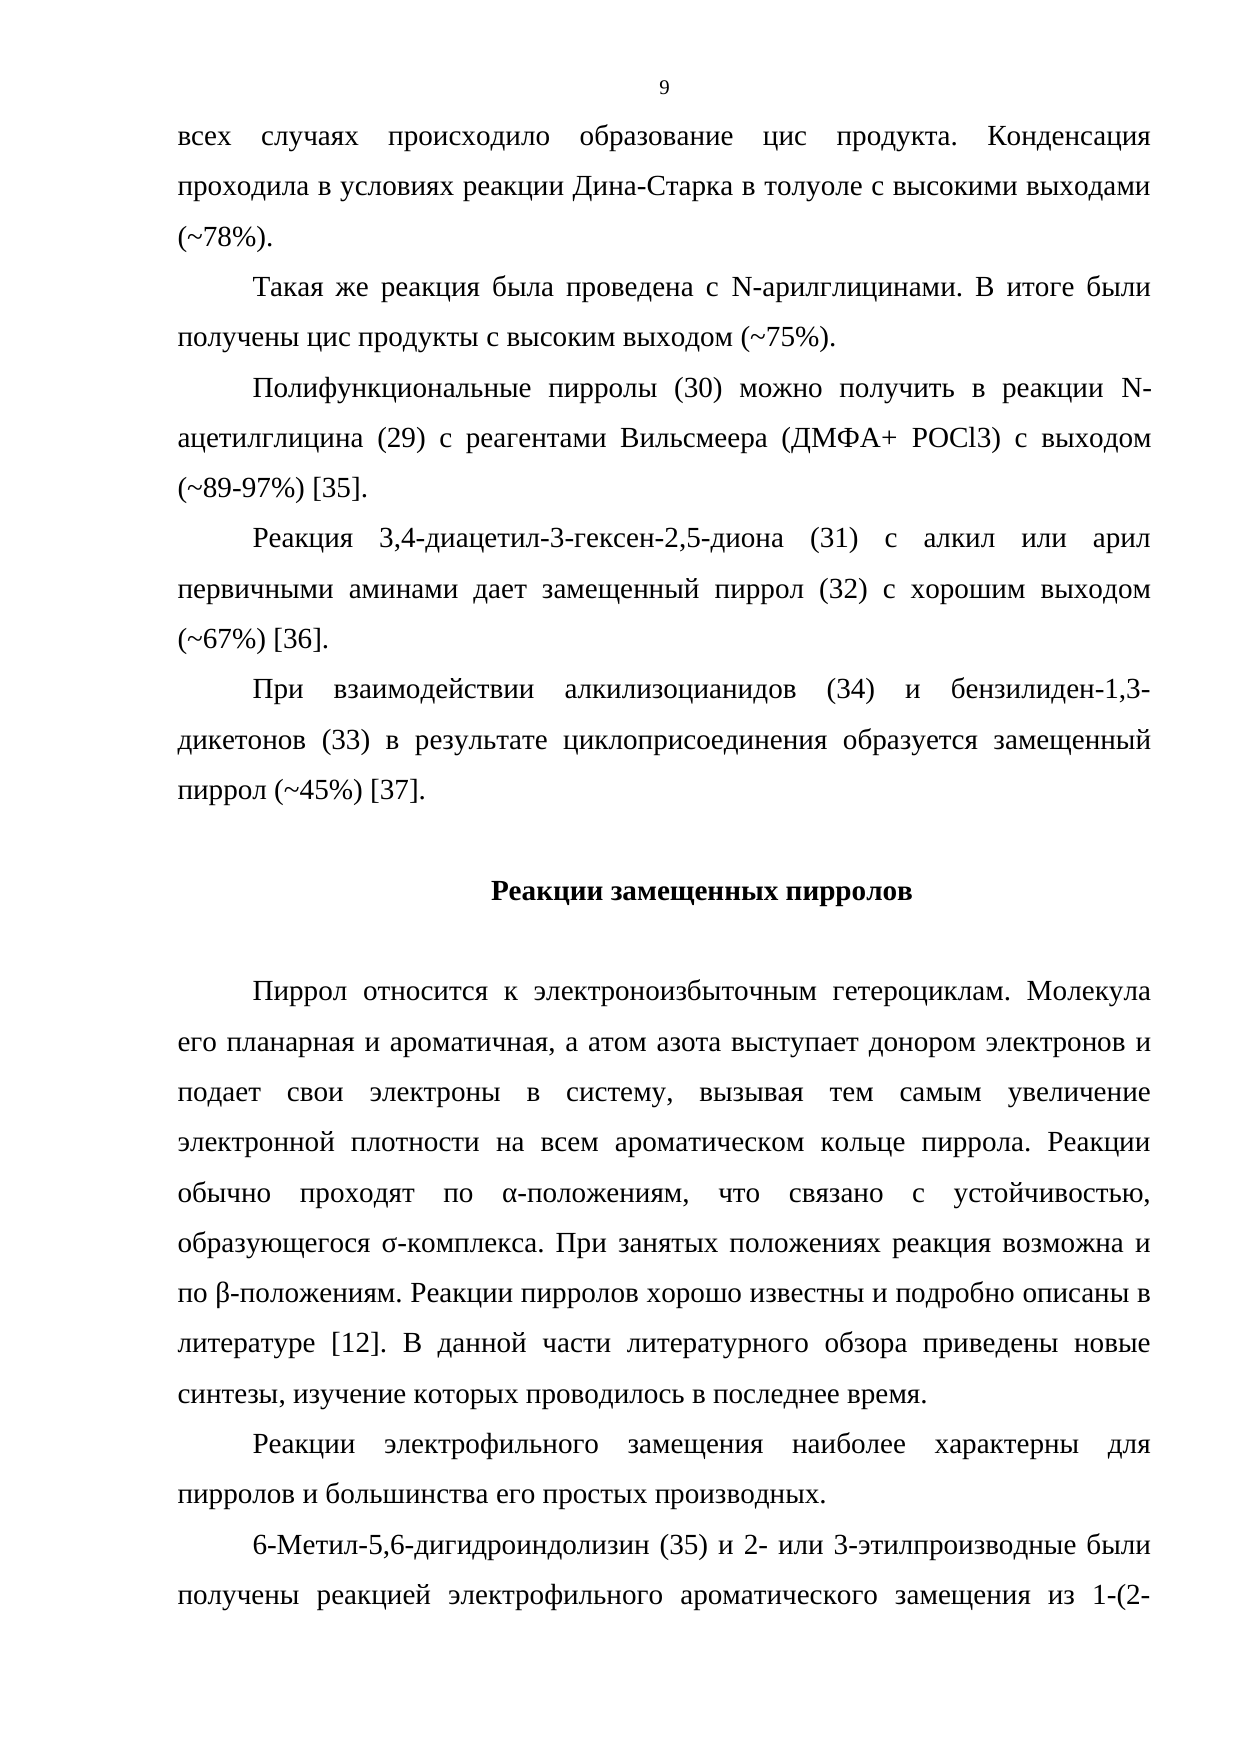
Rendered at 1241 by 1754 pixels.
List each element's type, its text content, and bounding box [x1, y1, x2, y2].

text Такая же реакция была проведена с N-арилглицинами. В итоге были получены цис продукты с высоким выходом (~75%). [177, 269, 1152, 353]
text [177, 118, 1152, 252]
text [177, 1527, 1152, 1611]
text Реакции электрофильного замещения наиболее характерны для пирролов и большинства его простых производных. [177, 1426, 1152, 1510]
text Реакция 3,4-диацетил-3-гексен-2,5-диона (31) с алкил или арил первичными аминами дает замещенный пиррол (32) с хорошим выходом (~67%) [36]. [177, 521, 1152, 655]
text Полифункциональные пирролы (30) можно получить в реакции N-ацетилглицина (29) с реагентами Вильсмеера (ДМФА+ POCl3) с выходом (~89-97%) [35]. [177, 370, 1152, 504]
text При взаимодействии алкилизоцианидов (34) и бензилиден-1,3-дикетонов (33) в результате циклоприсоединения образуется замещенный пиррол (~45%) [37]. [177, 672, 1152, 806]
text Пиррол относится к электроноизбыточным гетероциклам. Молекула его планарная и ароматичная, а атом азота выступает донором электронов и подает свои электроны в систему, вызывая тем самым увеличение электронной плотности на всем ароматическом кольце пиррола. Реакции обычно проходят по α-положениям, что связано с устойчивостью, образующегося σ-комплекса. При занятых положениях реакция возможна и по β-положениям. Реакции пирролов хорошо известны и подробно описаны в литературе [12]. В данной части литературного обзора приведены новые синтезы, изучение которых проводилось в последнее время. [177, 973, 1152, 1409]
text Реакции замещенных пирролов [177, 873, 1152, 906]
